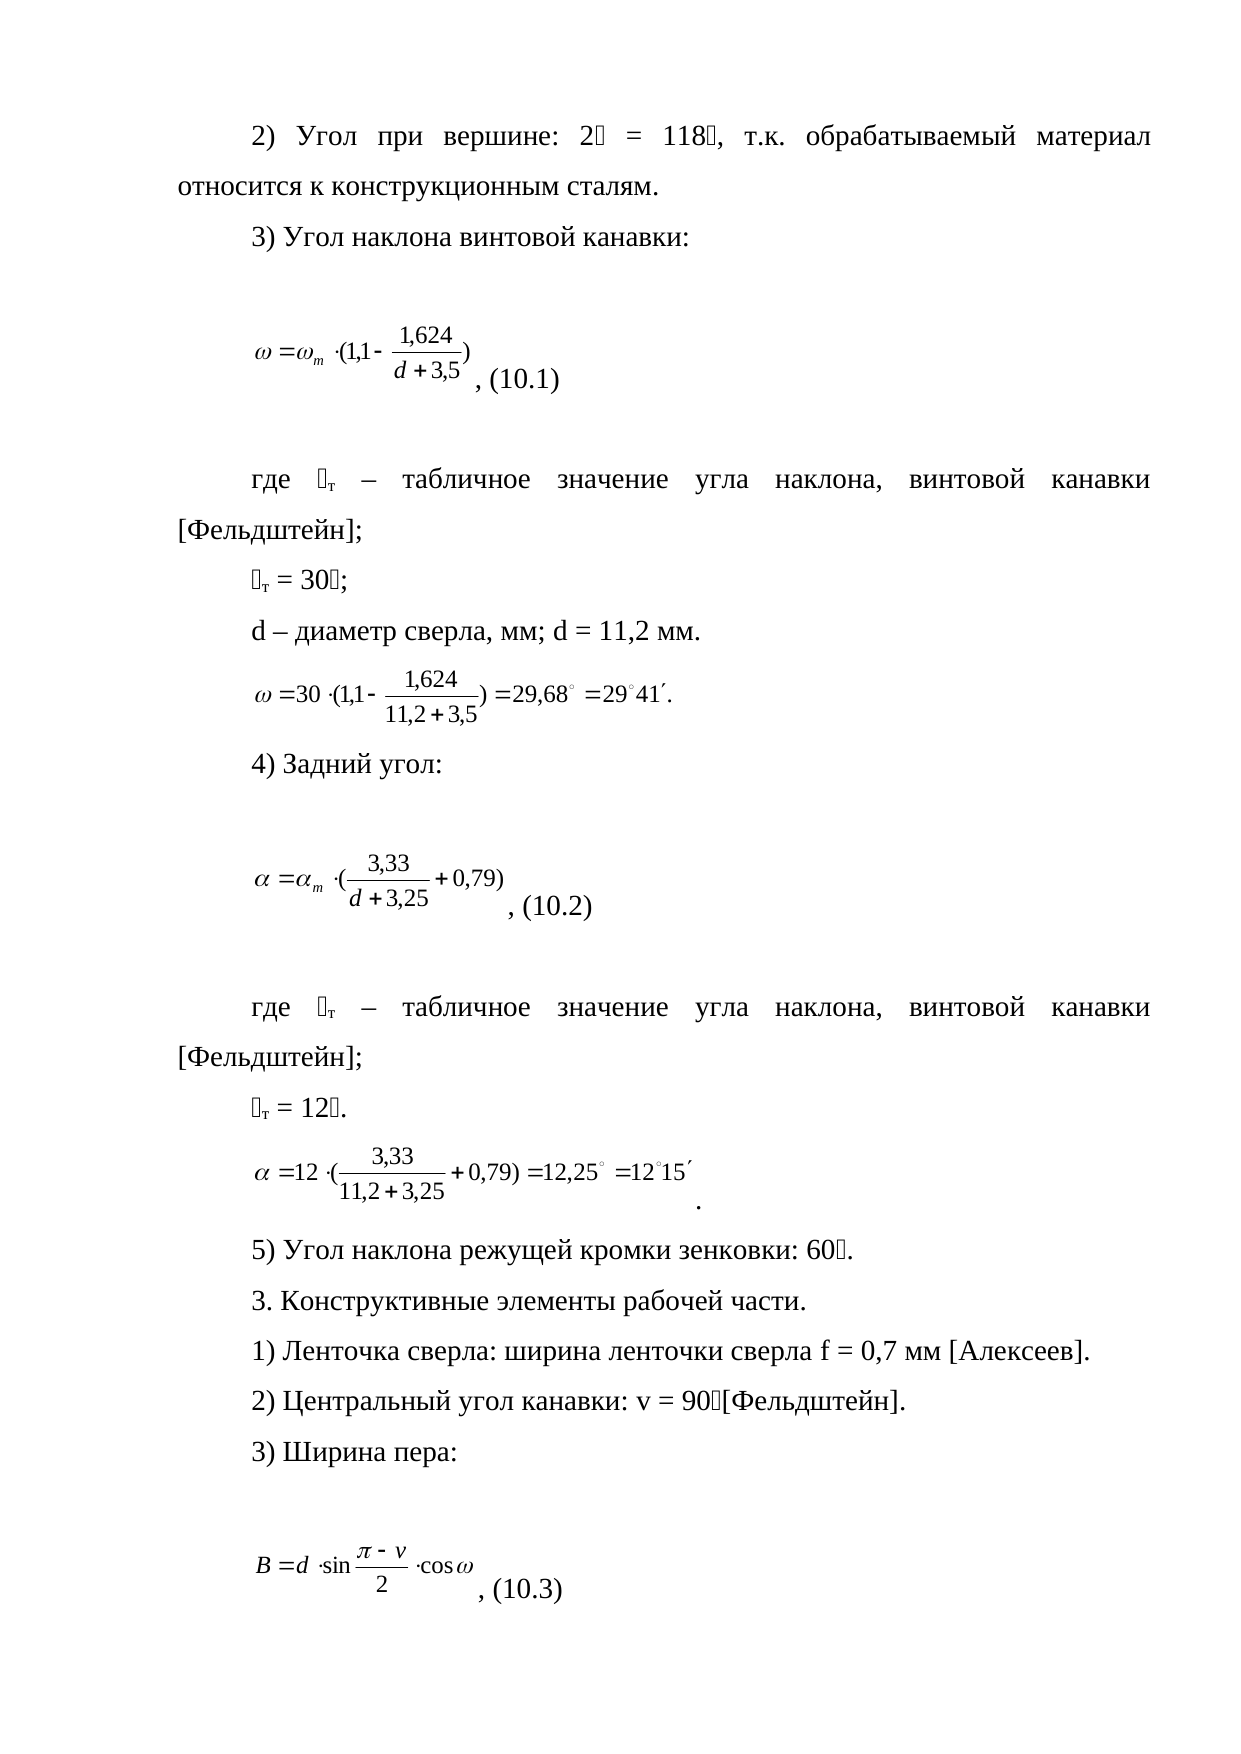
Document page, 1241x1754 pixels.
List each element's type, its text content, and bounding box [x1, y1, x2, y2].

text 2) Центральный угол канавки: v = 90[Фельдштейн]. [177, 1383, 1152, 1417]
text где т – табличное значение угла наклона, винтовой канавки [Фельдштейн]; [177, 462, 1152, 546]
text d – диаметр сверла, мм; d = . [177, 613, 1152, 646]
text т = 30; [177, 562, 1152, 596]
text 2) Угол при вершине: 2 = 118, т.к. обрабатываемый материал относится к конструкционным сталям. [177, 118, 1152, 202]
text 5) Угол наклона режущей кромки зенковки: 60. [177, 1232, 1152, 1266]
text 3. Конструктивные элементы рабочей части. [177, 1283, 1152, 1316]
text , (10.2) [177, 847, 1152, 922]
text 3) Угол наклона винтовой канавки: [177, 219, 1152, 252]
text 3) Ширина пера: [177, 1434, 1152, 1467]
text т = 12. [177, 1090, 1152, 1123]
text . [177, 1140, 1152, 1215]
text 4) Задний угол: [177, 746, 1152, 780]
text где т – табличное значение угла наклона, винтовой канавки [Фельдштейн]; [177, 989, 1152, 1073]
text , (10.3) [177, 1534, 1152, 1605]
text 1) Ленточка сверла: ширина ленточки сверла f = [Алексеев]. [177, 1333, 1152, 1366]
text , (10.1) [177, 319, 1152, 394]
